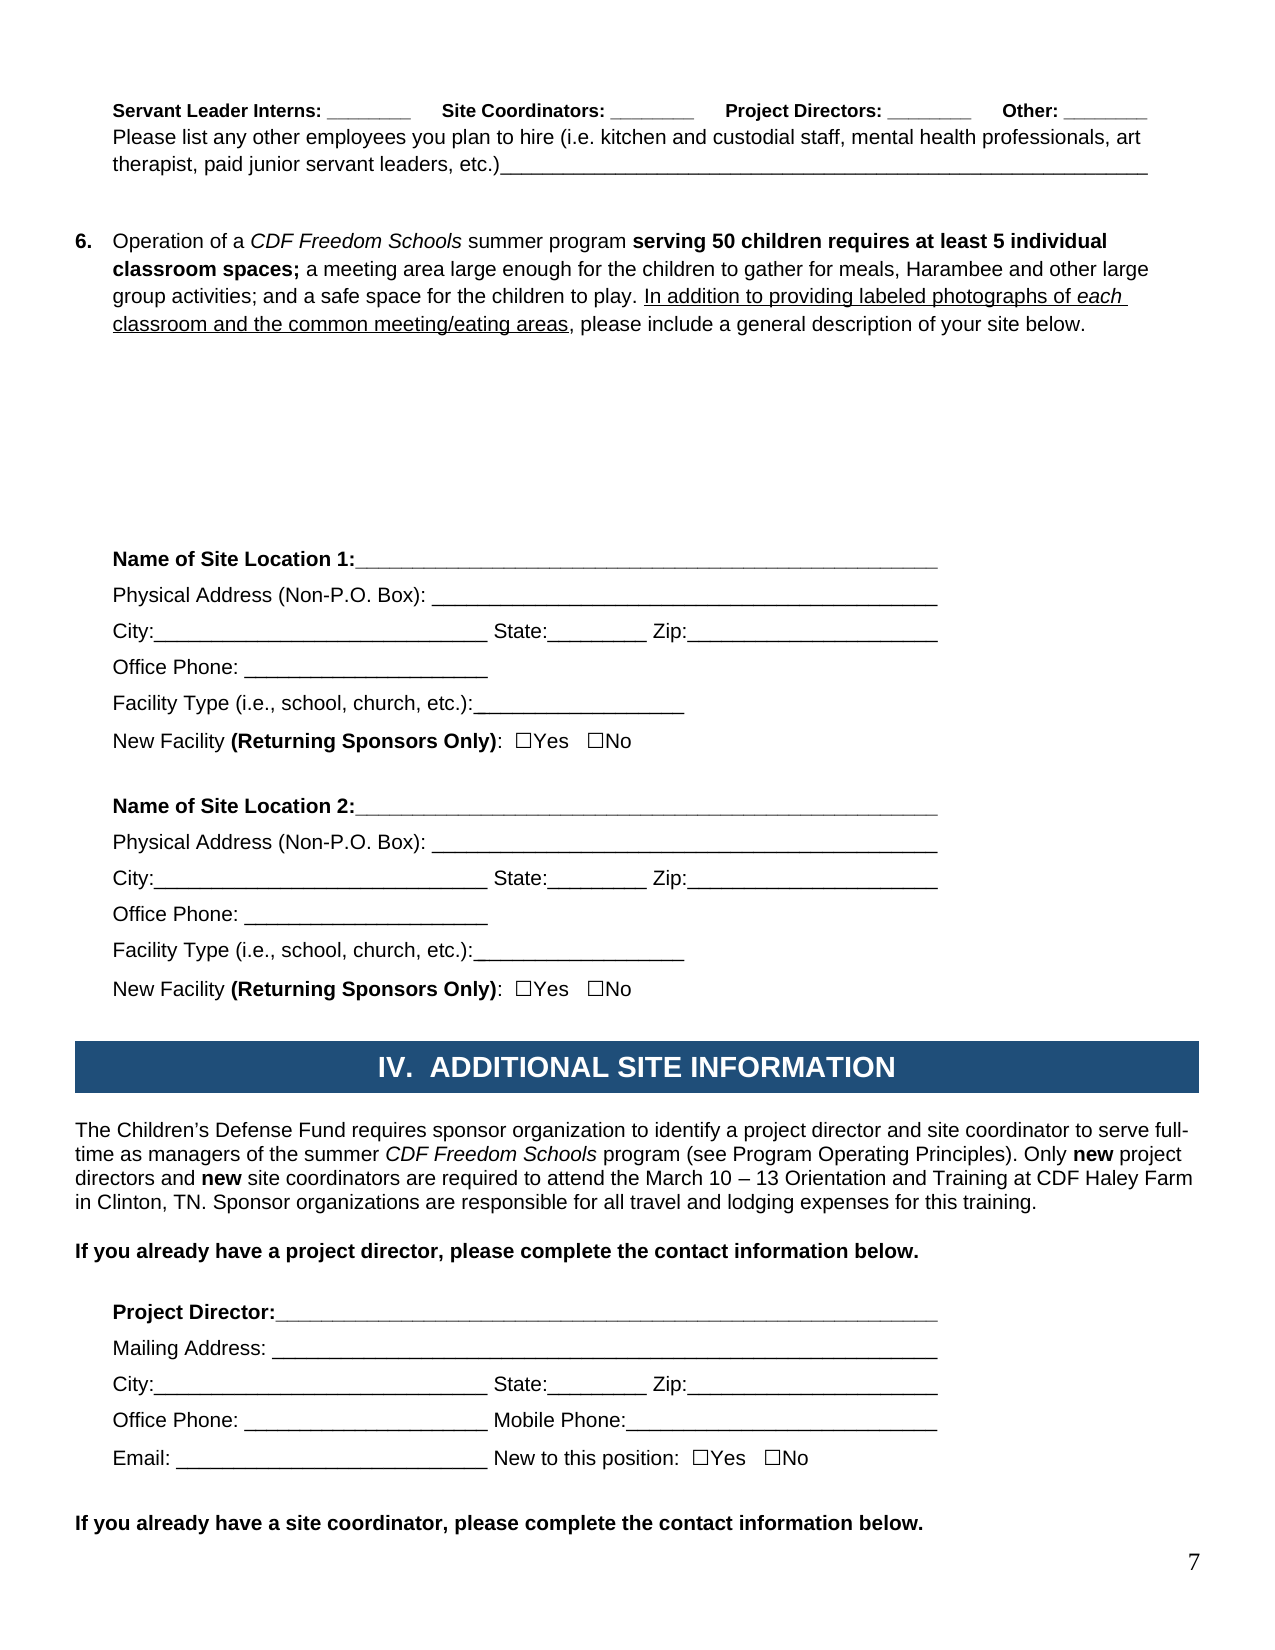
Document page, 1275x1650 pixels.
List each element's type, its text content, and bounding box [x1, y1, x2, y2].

text Facility Type (i.e., school, church, etc.): New Facility (Returning Sponsors Only): Yes No [112, 938, 1200, 1002]
text City: State: Zip: [112, 1371, 1200, 1395]
text Office Phone: [112, 902, 1200, 926]
text If you already have a site coordinator, please complete the contact information below. [75, 1511, 1200, 1535]
text Physical Address (Non-P.O. Box): [112, 830, 1200, 854]
table_header IV. ADDITIONAL SITE INFORMATION [75, 1041, 1199, 1093]
list Servant Leader Interns: ________ Site Coordinators: ________ Project Directors: ________ Other: ________ [112, 100, 1200, 121]
text Facility Type (i.e., school, church, etc.): New Facility (Returning Sponsors Only): Yes No [112, 690, 1200, 755]
text Office Phone: [112, 654, 1200, 678]
text Office Phone: Mobile Phone: [112, 1407, 1200, 1431]
list Operation of a CDF Freedom Schools summer program serving 50 children requires at least 5 individual classroom spaces; a meeting area large enough for the children to gather for meals, Harambee and other large group activities; and a safe space for the children to play. In addition to providing labeled photographs of each classroom and the common meeting/eating areas, please include a general description of your site below. [75, 229, 1200, 335]
text The Children’s Defense Fund requires sponsor organization to identify a project director and site coordinator to serve full-time as managers of the summer CDF Freedom Schools program (see Program Operating Principles). Only new project directors and new site coordinators are required to attend the March 10 – 13 Orientation and Training at CDF Haley Farm in Clinton, TN. Sponsor organizations are responsible for all travel and lodging expenses for this training. [75, 1118, 1200, 1214]
text Physical Address (Non-P.O. Box): [112, 583, 1200, 607]
list Please list any other employees you plan to hire (i.e. kitchen and custodial staff, mental health professionals, art therapist, paid junior servant leaders, etc.)______________________________________________________________ [112, 124, 1200, 201]
text If you already have a project director, please complete the contact information below. [75, 1239, 1200, 1263]
text City: State: Zip: [112, 866, 1200, 890]
text City: State: Zip: [112, 618, 1200, 642]
text Email: New to this position: Yes No [112, 1443, 1200, 1472]
text Mailing Address: [112, 1336, 1200, 1359]
text Project Director: [112, 1299, 1200, 1323]
text Name of Site Location 1: [112, 547, 1200, 571]
text Name of Site Location 2: [112, 794, 1200, 818]
